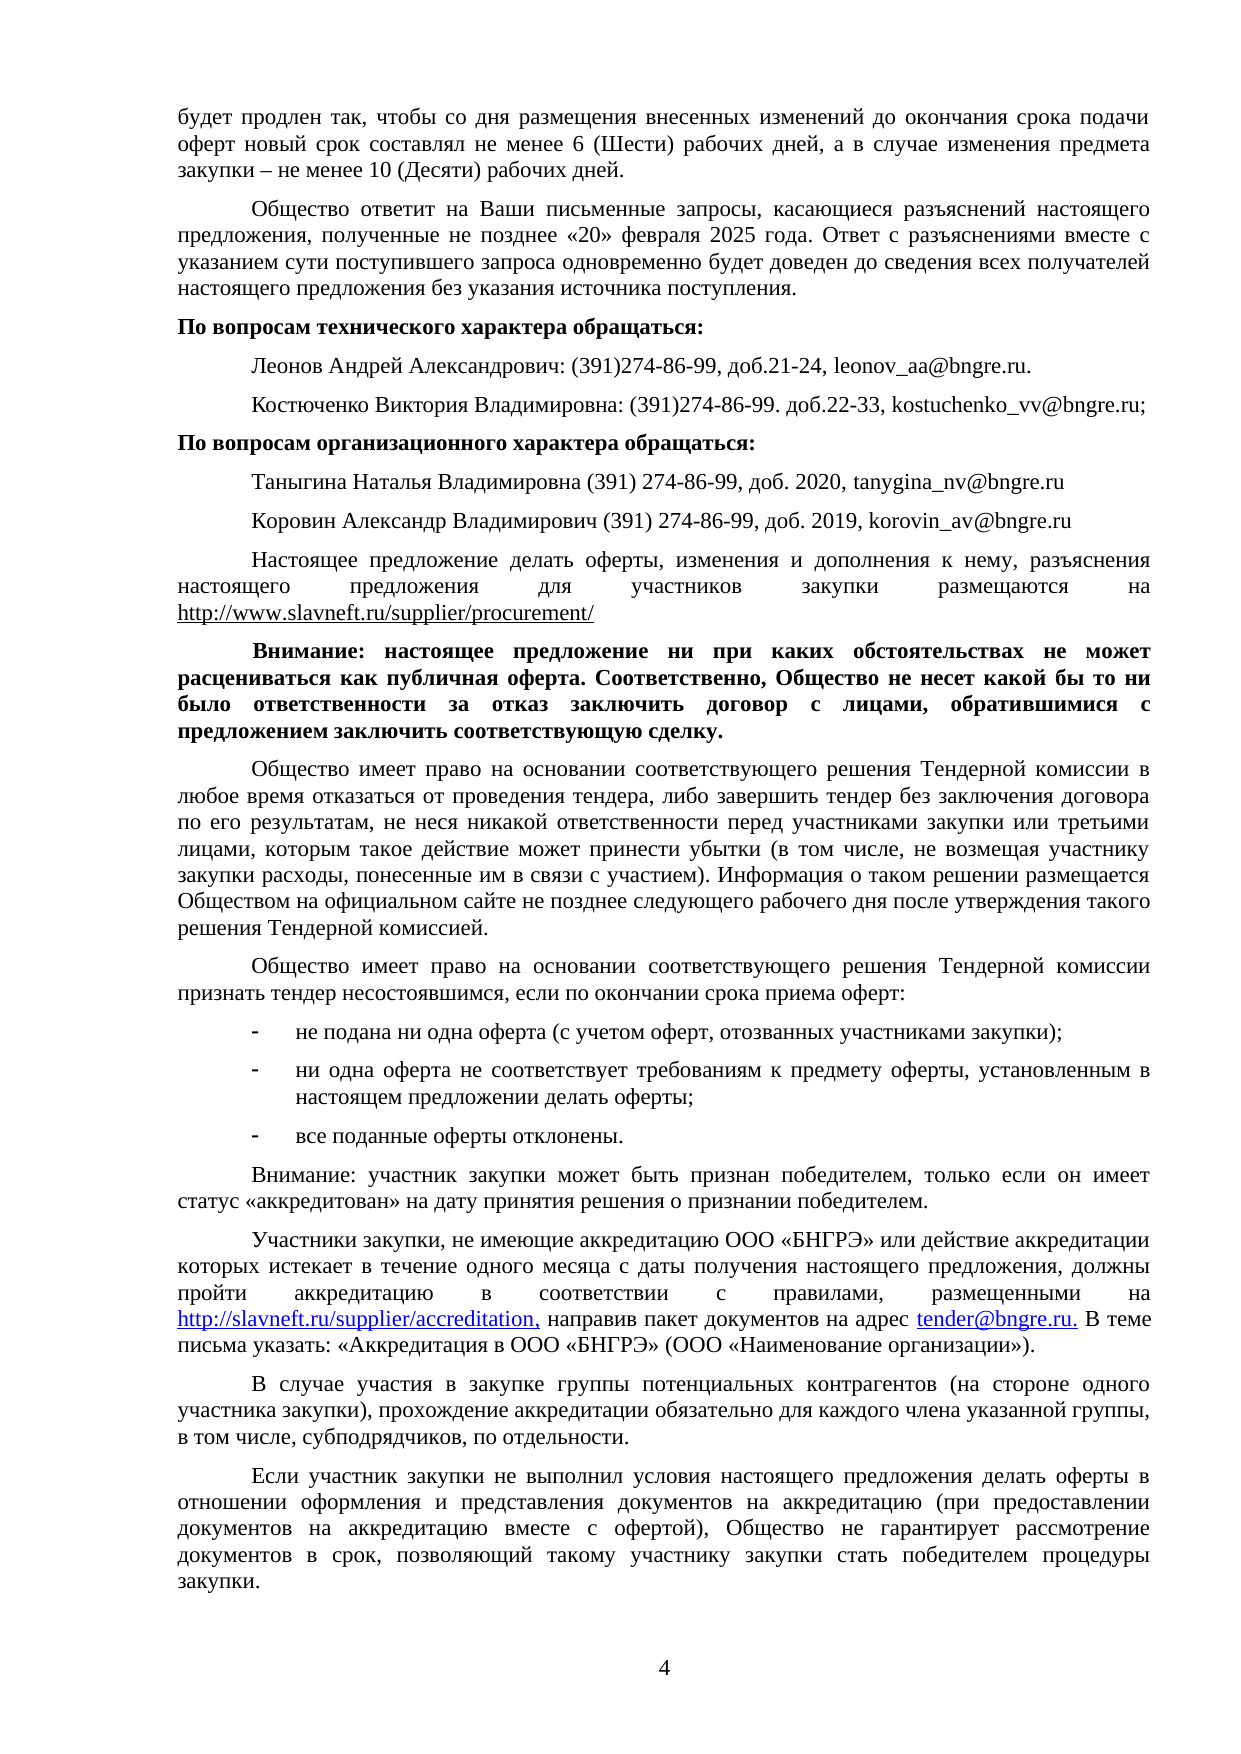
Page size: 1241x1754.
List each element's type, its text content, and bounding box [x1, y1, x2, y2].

text Коровин Александр Владимирович (391) 274-86-99, доб. 2019, korovin_av@bngre.ru [177, 507, 1152, 533]
text Общество имеет право на основании соответствующего решения Тендерной комиссии в любое время отказаться от проведения тендера, либо завершить тендер без заключения договора по его результатам, не неся никакой ответственности перед участниками закупки или третьими лицами, которым такое действие может принести убытки (в том числе, не возмещая участнику закупки расходы, понесенные им в связи с участием). Информация о таком решении размещается Обществом на официальном сайте не позднее следующего рабочего дня после утверждения такого решения Тендерной комиссией. [177, 756, 1152, 940]
text Общество ответит на Ваши письменные запросы, касающиеся разъяснений настоящего предложения, полученные не позднее «20» февраля 2025 года. Ответ с разъяснениями вместе с указанием сути поступившего запроса одновременно будет доведен до сведения всех получателей настоящего предложения без указания источника поступления. [177, 195, 1152, 300]
list не подана ни одна оферта (с учетом оферт, отозванных участниками закупки); [251, 1018, 1152, 1044]
text Если участник закупки не выполнил условия настоящего предложения делать оферты в отношении оформления и представления документов на аккредитацию (при предоставлении документов на аккредитацию вместе с офертой), Общество не гарантирует рассмотрение документов в срок, позволяющий такому участнику закупки стать победителем процедуры закупки. [177, 1462, 1152, 1593]
text В случае участия в закупке группы потенциальных контрагентов (на стороне одного участника закупки), прохождение аккредитации обязательно для каждого члена указанной группы, в том числе, субподрядчиков, по отдельности. [177, 1370, 1152, 1449]
text Костюченко Виктория Владимировна: (391)274-86-99. доб.22-33, kostuchenko_vv@bngre.ru; [177, 391, 1152, 417]
text По вопросам организационного характера обращаться: [177, 429, 1152, 456]
text Общество имеет право на основании соответствующего решения Тендерной комиссии признать тендер несостоявшимся, если по окончании срока приема оферт: [177, 952, 1152, 1005]
text Леонов Андрей Александрович: (391)274-86-99, доб.21-24, leonov_aa@bngre.ru. [177, 352, 1152, 378]
list все поданные оферты отклонены. [251, 1122, 1152, 1148]
list ни одна оферта не соответствует требованиям к предмету оферты, установленным в настоящем предложении делать оферты; [251, 1057, 1152, 1109]
text Участники закупки, не имеющие аккредитацию ООО «БНГРЭ» или действие аккредитации которых истекает в течение одного месяца с даты получения настоящего предложения, должны пройти аккредитацию в соответствии с правилами, размещенными на http://slavneft.ru/supplier/accreditation, направив пакет документов на адрес tender@bngre.ru. В теме письма указать: «Аккредитация в ООО «БНГРЭ» (ООО «Наименование организации»). [177, 1226, 1152, 1358]
text Настоящее предложение делать оферты, изменения и дополнения к нему, разъяснения настоящего предложения для участников закупки размещаются на http://www.slavneft.ru/supplier/procurement/ [177, 546, 1152, 625]
text По вопросам технического характера обращаться: [177, 313, 1152, 339]
text Внимание: участник закупки может быть признан победителем, только если он имеет статус «аккредитован» на дату принятия решения о признании победителем. [177, 1161, 1152, 1213]
text Внимание: настоящее предложение ни при каких обстоятельствах не может расцениваться как публичная оферта. Соответственно, Общество не несет какой бы то ни было ответственности за отказ заключить договор с лицами, обратившимися с предложением заключить соответствующую сделку. [177, 638, 1152, 743]
text Таныгина Наталья Владимировна (391) 274-86-99, доб. 2020, tanygina_nv@bngre.ru [177, 468, 1152, 495]
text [177, 103, 1152, 182]
